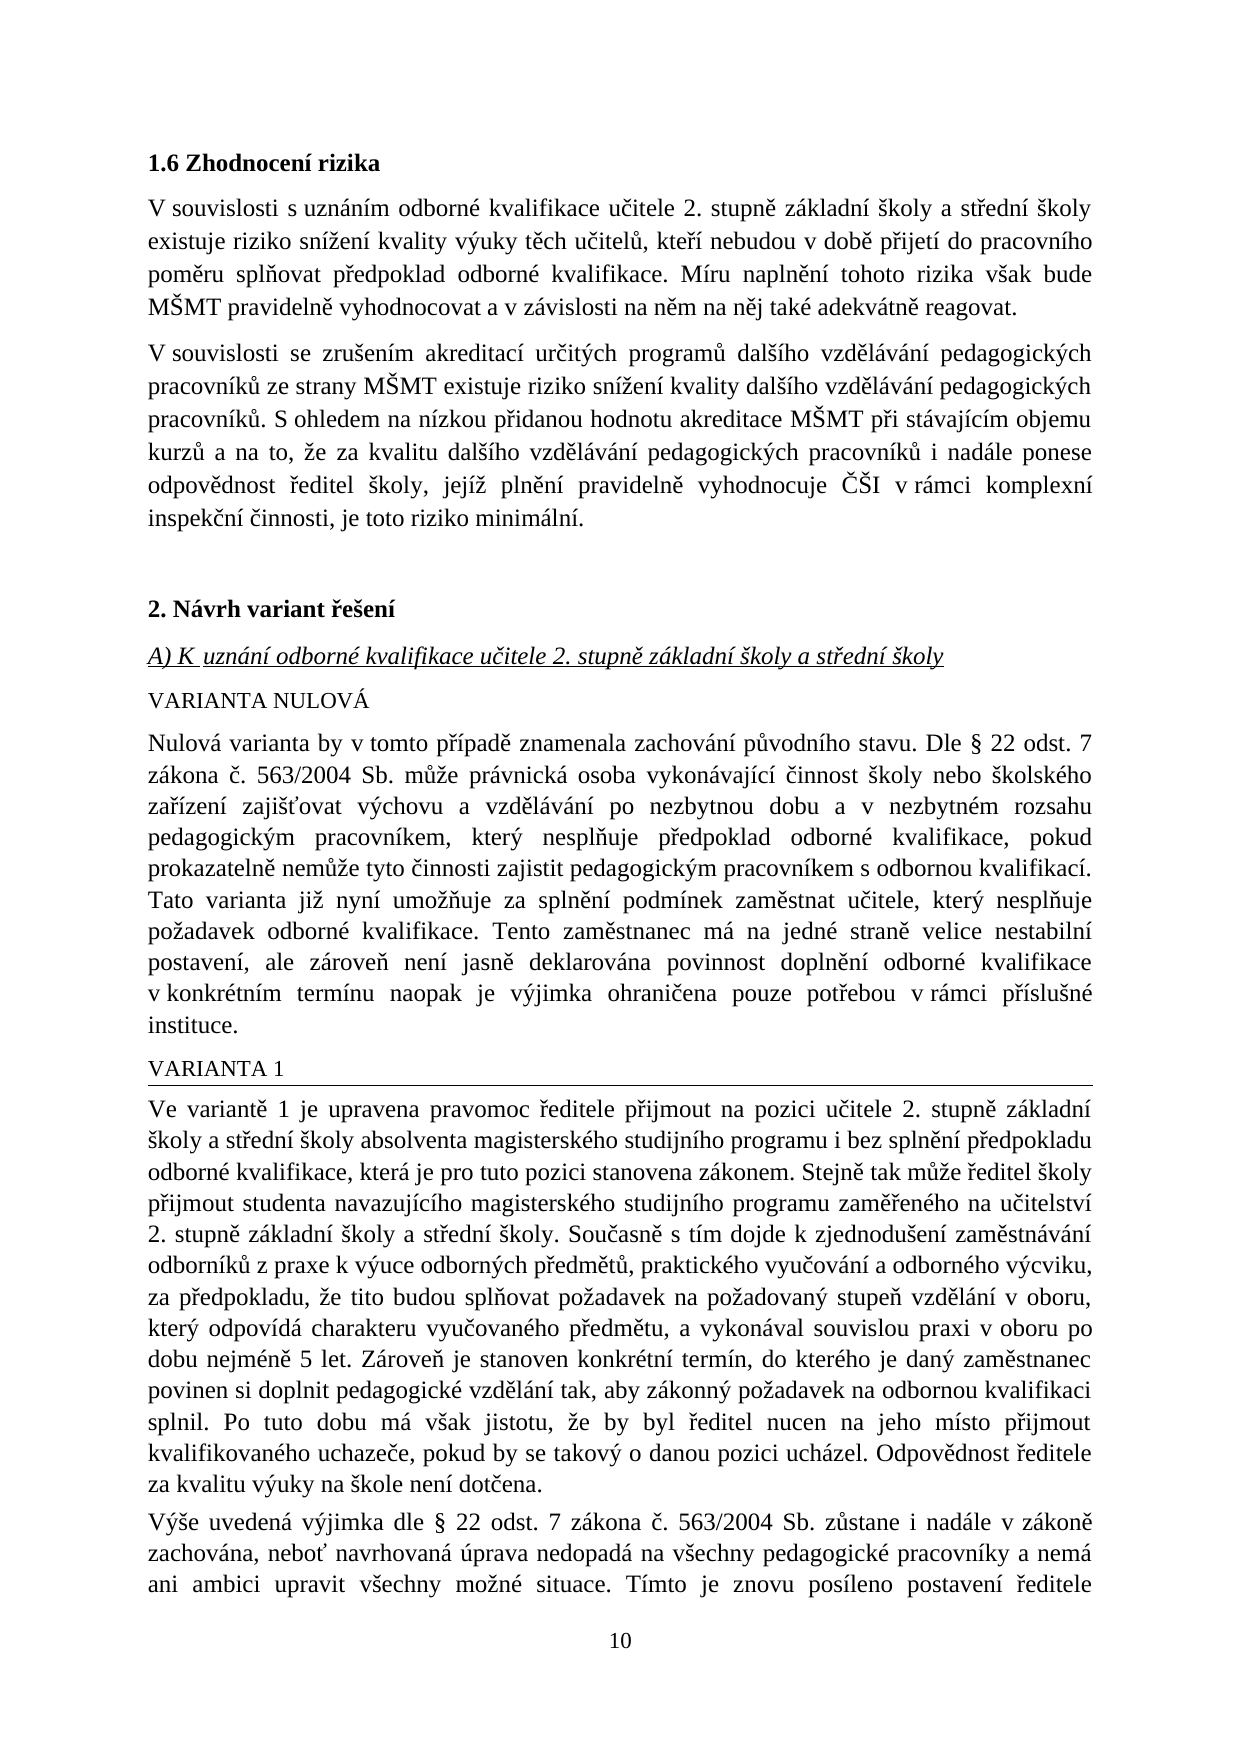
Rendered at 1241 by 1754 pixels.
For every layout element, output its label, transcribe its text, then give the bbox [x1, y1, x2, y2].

text Nulová varianta by v tomto případě znamenala zachování původního stavu. Dle § 22 odst. 7 zákona č. 563/2004 Sb. může právnická osoba vykonávající činnost školy nebo školského zařízení zajišťovat výchovu a vzdělávání po nezbytnou dobu a v nezbytném rozsahu pedagogickým pracovníkem, který nesplňuje předpoklad odborné kvalifikace, pokud prokazatelně nemůže tyto činnosti zajistit pedagogickým pracovníkem s odbornou kvalifikací. Tato varianta již nyní umožňuje za splnění podmínek zaměstnat učitele, který nesplňuje požadavek odborné kvalifikace. Tento zaměstnanec má na jedné straně velice nestabilní postavení, ale zároveň není jasně deklarována povinnost doplnění odborné kvalifikace v konkrétním termínu naopak je výjimka ohraničena pouze potřebou v rámci příslušné instituce. [148, 727, 1093, 1039]
text VARIANTA 1 [148, 1052, 1093, 1085]
text 2. Návrh variant řešení [148, 594, 1093, 623]
text A) K uznání odborné kvalifikace učitele 2. stupně základní školy a střední školy [148, 639, 1093, 671]
text V souvislosti se zrušením akreditací určitých programů dalšího vzdělávání pedagogických pracovníků ze strany MŠMT existuje riziko snížení kvality dalšího vzdělávání pedagogických pracovníků. S ohledem na nízkou přidanou hodnotu akreditace MŠMT při stávajícím objemu kurzů a na to, že za kvalitu dalšího vzdělávání pedagogických pracovníků i nadále ponese odpovědnost ředitel školy, jejíž plnění pravidelně vyhodnocuje ČŠI v rámci komplexní inspekční činnosti, je toto riziko minimální. [148, 338, 1093, 532]
text 1.6 Zhodnocení rizika [148, 148, 1093, 176]
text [148, 1505, 1093, 1599]
text VARIANTA NULOVÁ [148, 683, 1093, 714]
text Ve variantě 1 je upravena pravomoc ředitele přijmout na pozici učitele 2. stupně základní školy a střední školy absolventa magisterského studijního programu i bez splnění předpokladu odborné kvalifikace, která je pro tuto pozici stanovena zákonem. Stejně tak může ředitel školy přijmout studenta navazujícího magisterského studijního programu zaměřeného na učitelství 2. stupně základní školy a střední školy. Současně s tím dojde k zjednodušení zaměstnávání odborníků z praxe k výuce odborných předmětů, praktického vyučování a odborného výcviku, za předpokladu, že tito budou splňovat požadavek na požadovaný stupeň vzdělání v oboru, který odpovídá charakteru vyučovaného předmětu, a vykonával souvislou praxi v oboru po dobu nejméně 5 let. Zároveň je stanoven konkrétní termín, do kterého je daný zaměstnanec povinen si doplnit pedagogické vzdělání tak, aby zákonný požadavek na odbornou kvalifikaci splnil. Po tuto dobu má však jistotu, že by byl ředitel nucen na jeho místo přijmout kvalifikovaného uchazeče, pokud by se takový o danou pozici ucházel. Odpovědnost ředitele za kvalitu výuky na škole není dotčena. [148, 1092, 1093, 1499]
text V souvislosti s uznáním odborné kvalifikace učitele 2. stupně základní školy a střední školy existuje riziko snížení kvality výuky těch učitelů, kteří nebudou v době přijetí do pracovního poměru splňovat předpoklad odborné kvalifikace. Míru naplnění tohoto rizika však bude MŠMT pravidelně vyhodnocovat a v závislosti na něm na něj také adekvátně reagovat. [148, 193, 1093, 321]
